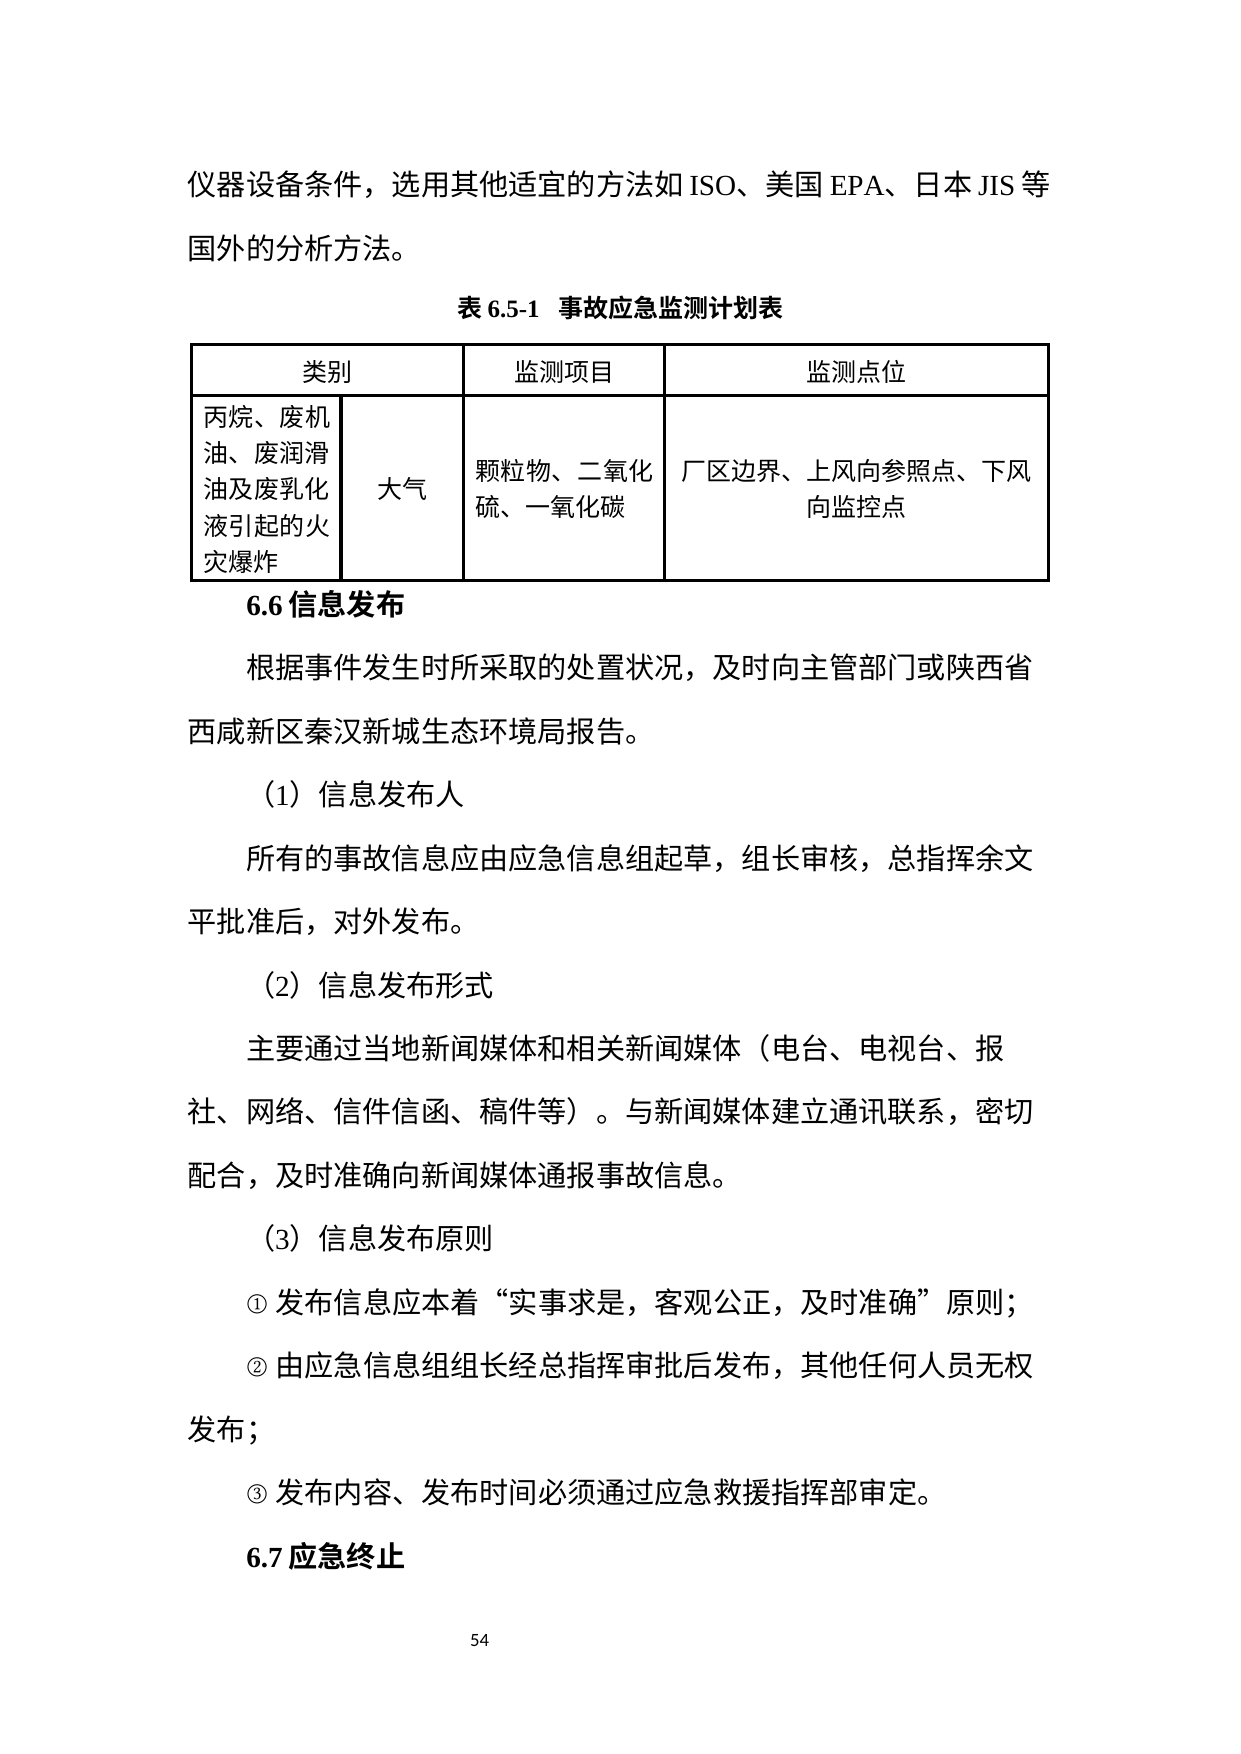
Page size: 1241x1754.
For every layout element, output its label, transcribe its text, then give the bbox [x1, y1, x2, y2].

text 表6.5-1 事故应急监测计划表 [187, 289, 1053, 325]
table_cell 大气 [343, 397, 462, 578]
text 根据事件发生时所采取的处置状况，及时向主管部门或陕西省西咸新区秦汉新城生态环境局报告。 [187, 645, 1053, 751]
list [187, 162, 1053, 268]
table_header 类别 [193, 346, 462, 394]
table_cell 颗粒物、二氧化硫、一氧化碳 [465, 397, 663, 578]
text 6.6信息发布 [187, 582, 1053, 624]
text （1）信息发布人 [187, 772, 1053, 814]
text （2）信息发布形式 [187, 962, 1053, 1004]
table_cell 丙烷、废机油、废润滑油及废乳化液引起的火灾爆炸 [193, 397, 339, 578]
table_cell 厂区边界、上风向参照点、下风向监控点 [666, 397, 1047, 578]
text ③ 发布内容、发布时间必须通过应急救援指挥部审定。 [187, 1470, 1053, 1512]
text 主要通过当地新闻媒体和相关新闻媒体（电台、电视台、报社、网络、信件信函、稿件等）。与新闻媒体建立通讯联系，密切配合，及时准确向新闻媒体通报事故信息。 [187, 1026, 1053, 1195]
text ① 发布信息应本着“实事求是，客观公正，及时准确”原则； [187, 1279, 1053, 1322]
table_header 监测项目 [465, 346, 663, 394]
text ② 由应急信息组组长经总指挥审批后发布，其他任何人员无权发布； [187, 1343, 1053, 1448]
text 6.7应急终止 [187, 1533, 1053, 1575]
text 所有的事故信息应由应急信息组起草，组长审核，总指挥余文平批准后，对外发布。 [187, 835, 1053, 941]
table_header 监测点位 [666, 346, 1047, 394]
text （3）信息发布原则 [187, 1216, 1053, 1258]
